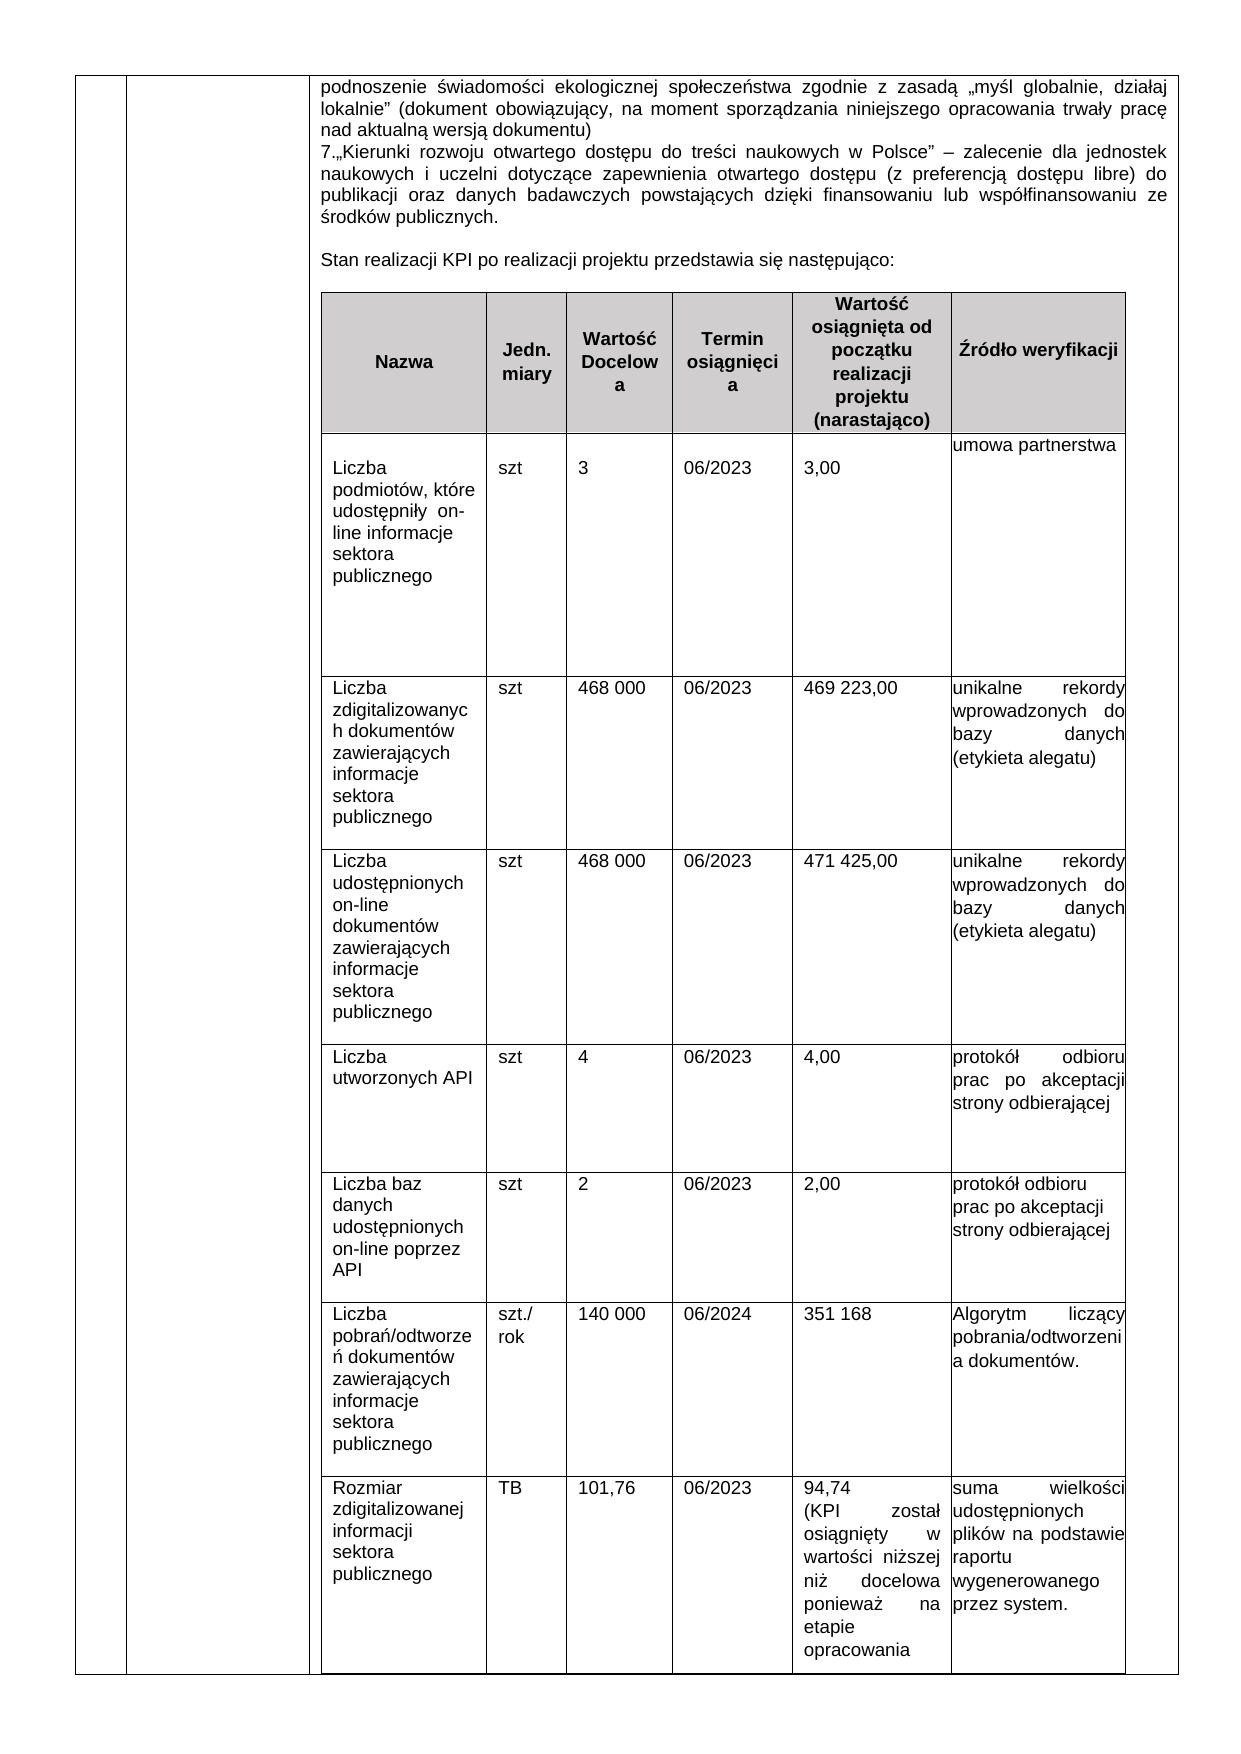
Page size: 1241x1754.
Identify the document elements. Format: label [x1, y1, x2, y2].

table_cell [127, 76, 309, 1674]
table_cell [76, 76, 126, 1674]
table_cell [310, 76, 1178, 1674]
